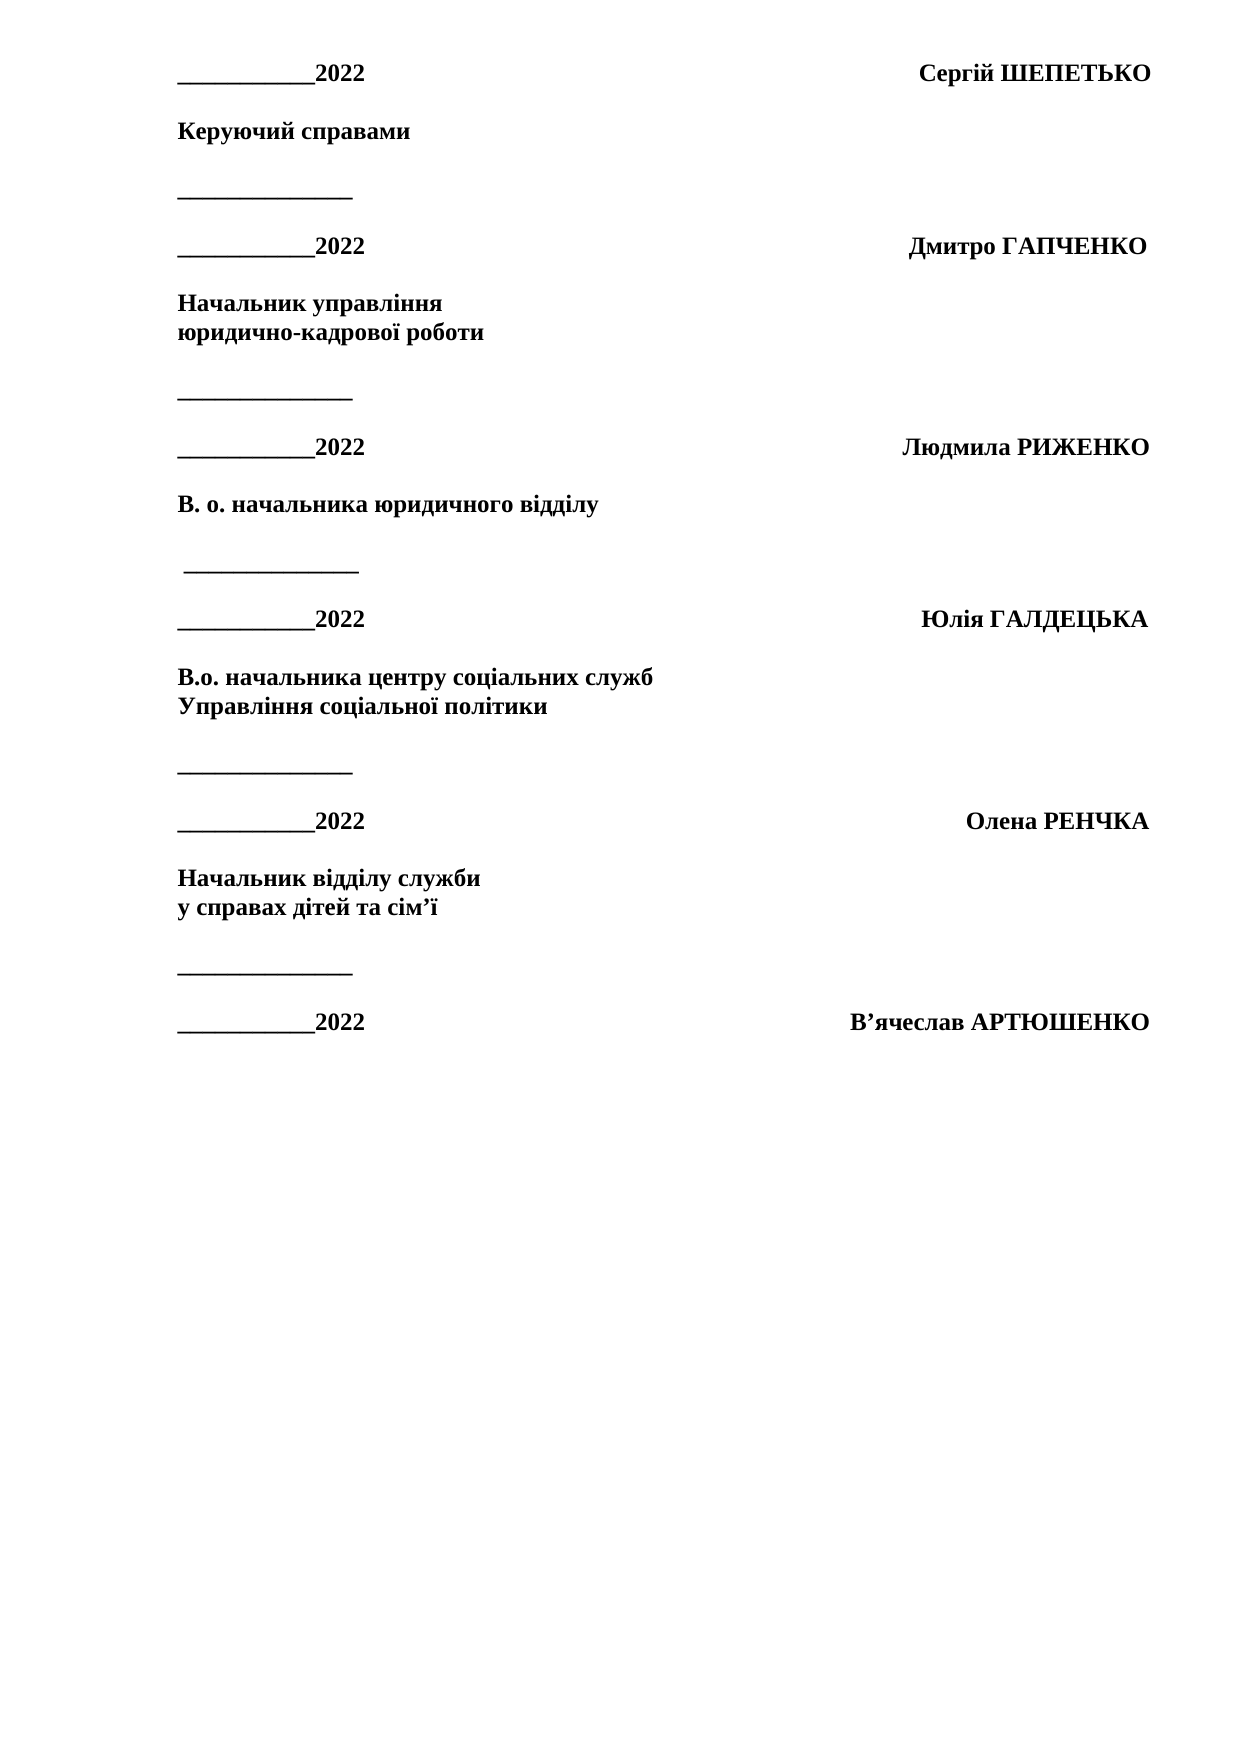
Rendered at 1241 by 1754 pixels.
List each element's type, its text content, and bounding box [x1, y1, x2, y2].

text ______________ [177, 374, 1152, 403]
text ___________2022 Дмитро ГАПЧЕНКО [177, 231, 1152, 259]
text ______________ [177, 173, 1152, 202]
text Начальник управління [177, 288, 1152, 317]
text ______________ [177, 547, 1152, 576]
text ______________ [177, 748, 1152, 777]
text ______________ [177, 949, 1152, 978]
text В.о. начальника центру соціальних служб [177, 662, 1152, 691]
text Управління соціальної політики [177, 691, 1152, 719]
text ___________2022 Олена РЕНЧКА [177, 806, 1152, 834]
text ___________2022 В’ячеслав АРТЮШЕНКО [177, 1007, 1152, 1036]
text ___________2022 Сергій ШЕПЕТЬКО [177, 58, 1152, 87]
text Начальник відділу служби [177, 863, 1152, 892]
text юридично-кадрової роботи [177, 317, 1152, 346]
text ___________2022 Юлія ГАЛДЕЦЬКА [177, 604, 1152, 633]
text ___________2022 Людмила РИЖЕНКО [177, 432, 1152, 461]
text В. о. начальника юридичного відділу [177, 489, 1152, 518]
text у справах дітей та сім’ї [177, 892, 1152, 921]
text Керуючий справами [177, 116, 1152, 144]
